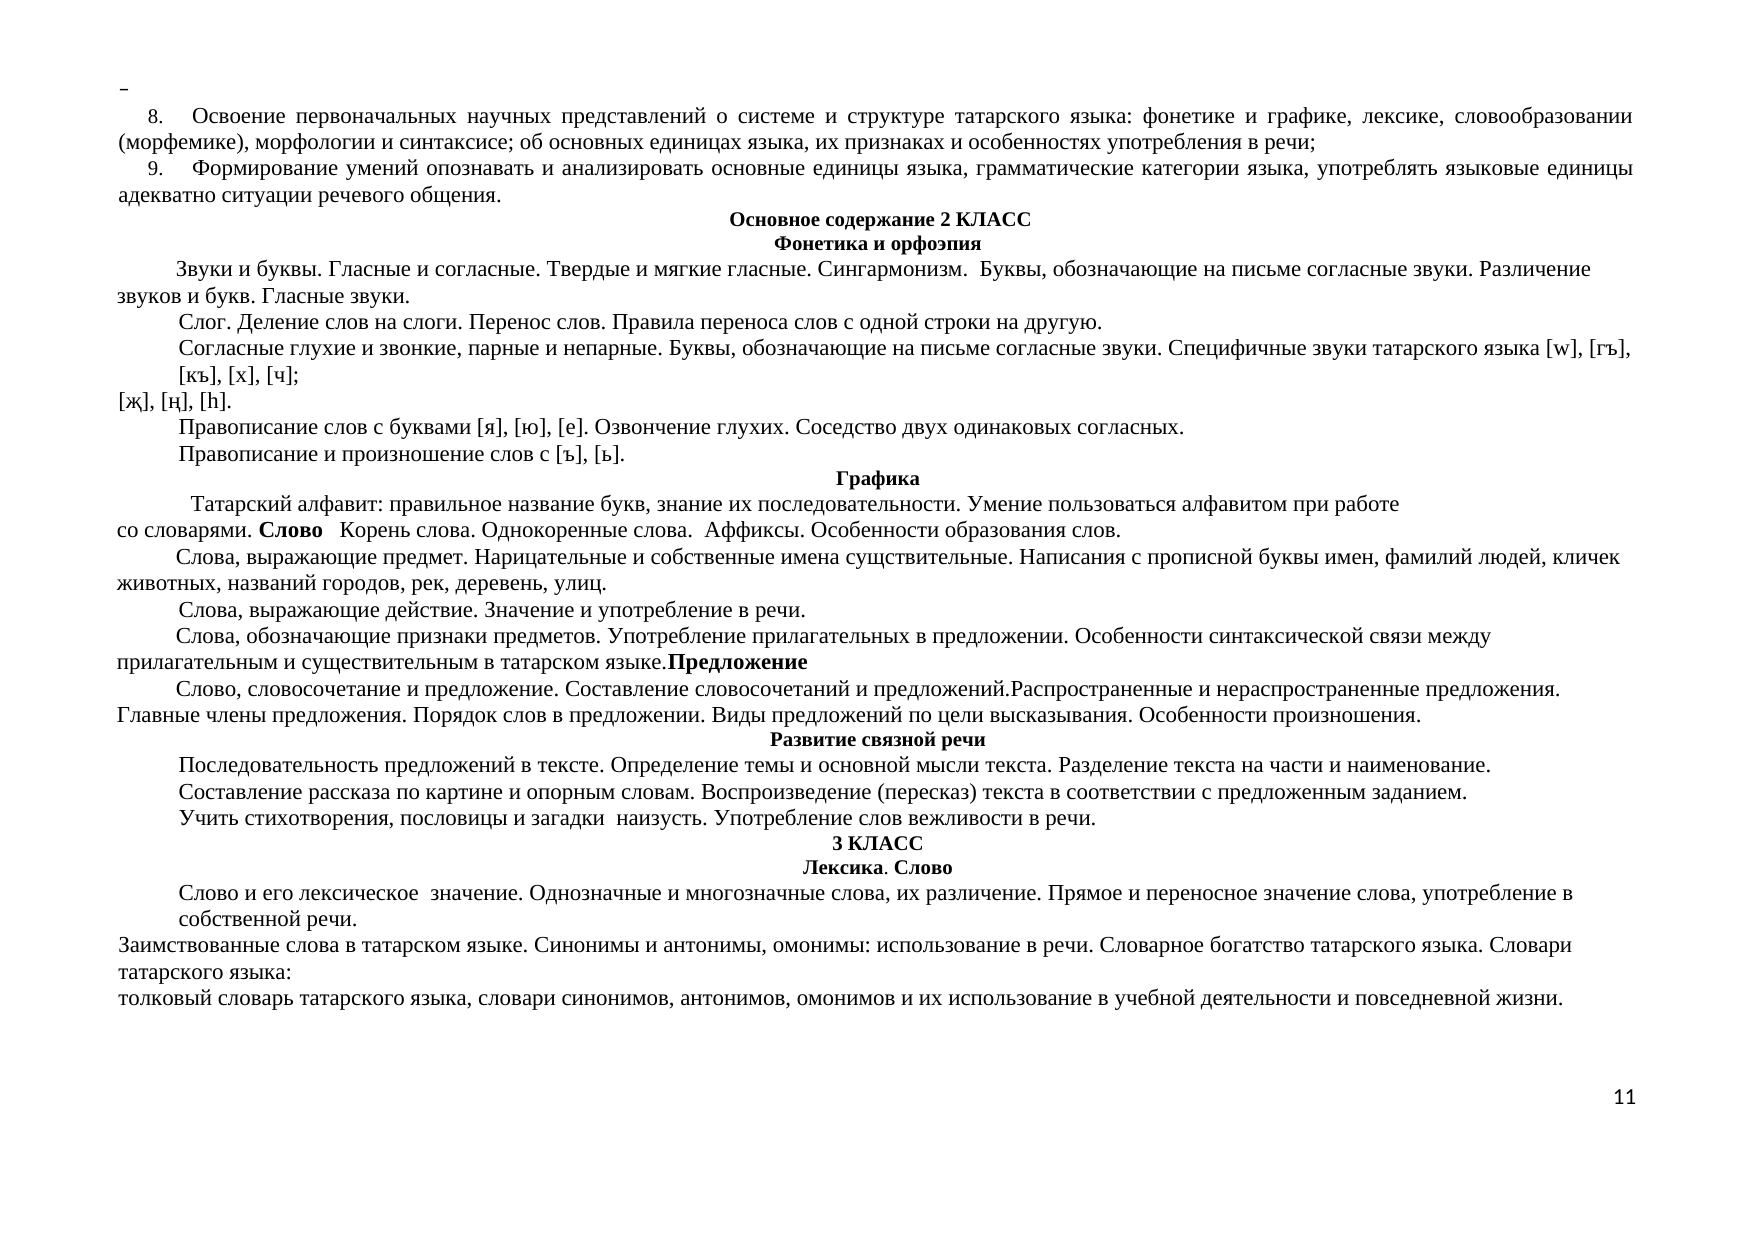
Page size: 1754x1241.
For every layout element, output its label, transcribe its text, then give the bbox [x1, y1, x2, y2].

text Составление рассказа по картине и опорным словам. Воспроизведение (пересказ) текста в соответствии с предложенным заданием. [178, 778, 1636, 804]
subtitle Графика [118, 466, 1637, 490]
text Согласные глухие и звонкие, парные и непарные. Буквы, обозначающие на письме согласные звуки. Специфичные звуки татарского языка [w], [гъ], [къ], [х], [ч]; [178, 334, 1636, 387]
text Татарский алфавит: правильное название букв, знание их последовательности. Умение пользоваться алфавитом при работе со словарями. Слово Корень слова. Однокоренные слова. Аффиксы. Особенности образования слов. [117, 490, 1427, 543]
text Слова, обозначающие признаки предметов. Употребление прилагательных в предложении. Особенности синтаксической связи между прилагательным и существительным в татарском языке.Предложение [117, 622, 1636, 675]
list Освоение первоначальных научных представлений о системе и структуре татарского языка: фонетике и графике, лексике, словообразовании (морфемике), морфологии и синтаксисе; об основных единицах языка, их признаках и особенностях употребления в речи; [118, 102, 1636, 154]
text Последовательность предложений в тексте. Определение темы и основной мысли текста. Разделение текста на части и наименование. [178, 751, 1636, 778]
text Правописание и произношение слов с [ъ], [ь]. [178, 440, 1636, 466]
subtitle Лексика. Слово [118, 854, 1637, 879]
text Слово, словосочетание и предложение. Составление словосочетаний и предложений.Распространенные и нераспространенные предложения. Главные члены предложения. Порядок слов в предложении. Виды предложений по цели высказывания. Особенности произношения. [117, 675, 1636, 727]
subtitle Развитие связной речи [118, 727, 1637, 751]
subtitle Фонетика и орфоэпия [118, 231, 1637, 255]
text [җ], [ң], [һ]. [118, 387, 1636, 413]
text Слово и его лексическое значение. Однозначные и многозначные слова, их различение. Прямое и переносное значение слова, употребление в собственной речи. [178, 879, 1636, 931]
subtitle Основное содержание 2 КЛАСС [118, 207, 1637, 231]
text Звуки и буквы. Гласные и согласные. Твердые и мягкие гласные. Сингармонизм. Буквы, обозначающие на письме согласные звуки. Различение звуков и букв. Гласные звуки. [117, 255, 1636, 308]
text толковый словарь татарского языка, словари синонимов, антонимов, омонимов и их использование в учебной деятельности и повседневной жизни. [118, 984, 1636, 1010]
list Формирование умений опознавать и анализировать основные единицы языка, грамматические категории языка, употреблять языковые единицы адекватно ситуации речевого общения. [118, 154, 1636, 207]
subtitle 3 КЛАСС [118, 831, 1637, 854]
text Заимствованные слова в татарском языке. Синонимы и антонимы, омонимы: использование в речи. Словарное богатство татарского языка. Словари татарского языка: [118, 931, 1636, 984]
text Слова, выражающие предмет. Нарицательные и собственные имена сущствительные. Написания с прописной буквы имен, фамилий людей, кличек животных, названий городов, рек, деревень, улиц. [117, 543, 1636, 596]
text Слог. Деление слов на слоги. Перенос слов. Правила переноса слов с одной строки на другую. [178, 308, 1636, 334]
text Правописание слов с буквами [я], [ю], [е]. Озвончение глухих. Соседство двух одинаковых согласных. [178, 413, 1636, 440]
text Учить стихотворения, пословицы и загадки наизусть. Употребление слов вежливости в речи. [178, 804, 1636, 831]
text Слова, выражающие действие. Значение и употребление в речи. [178, 596, 1636, 622]
